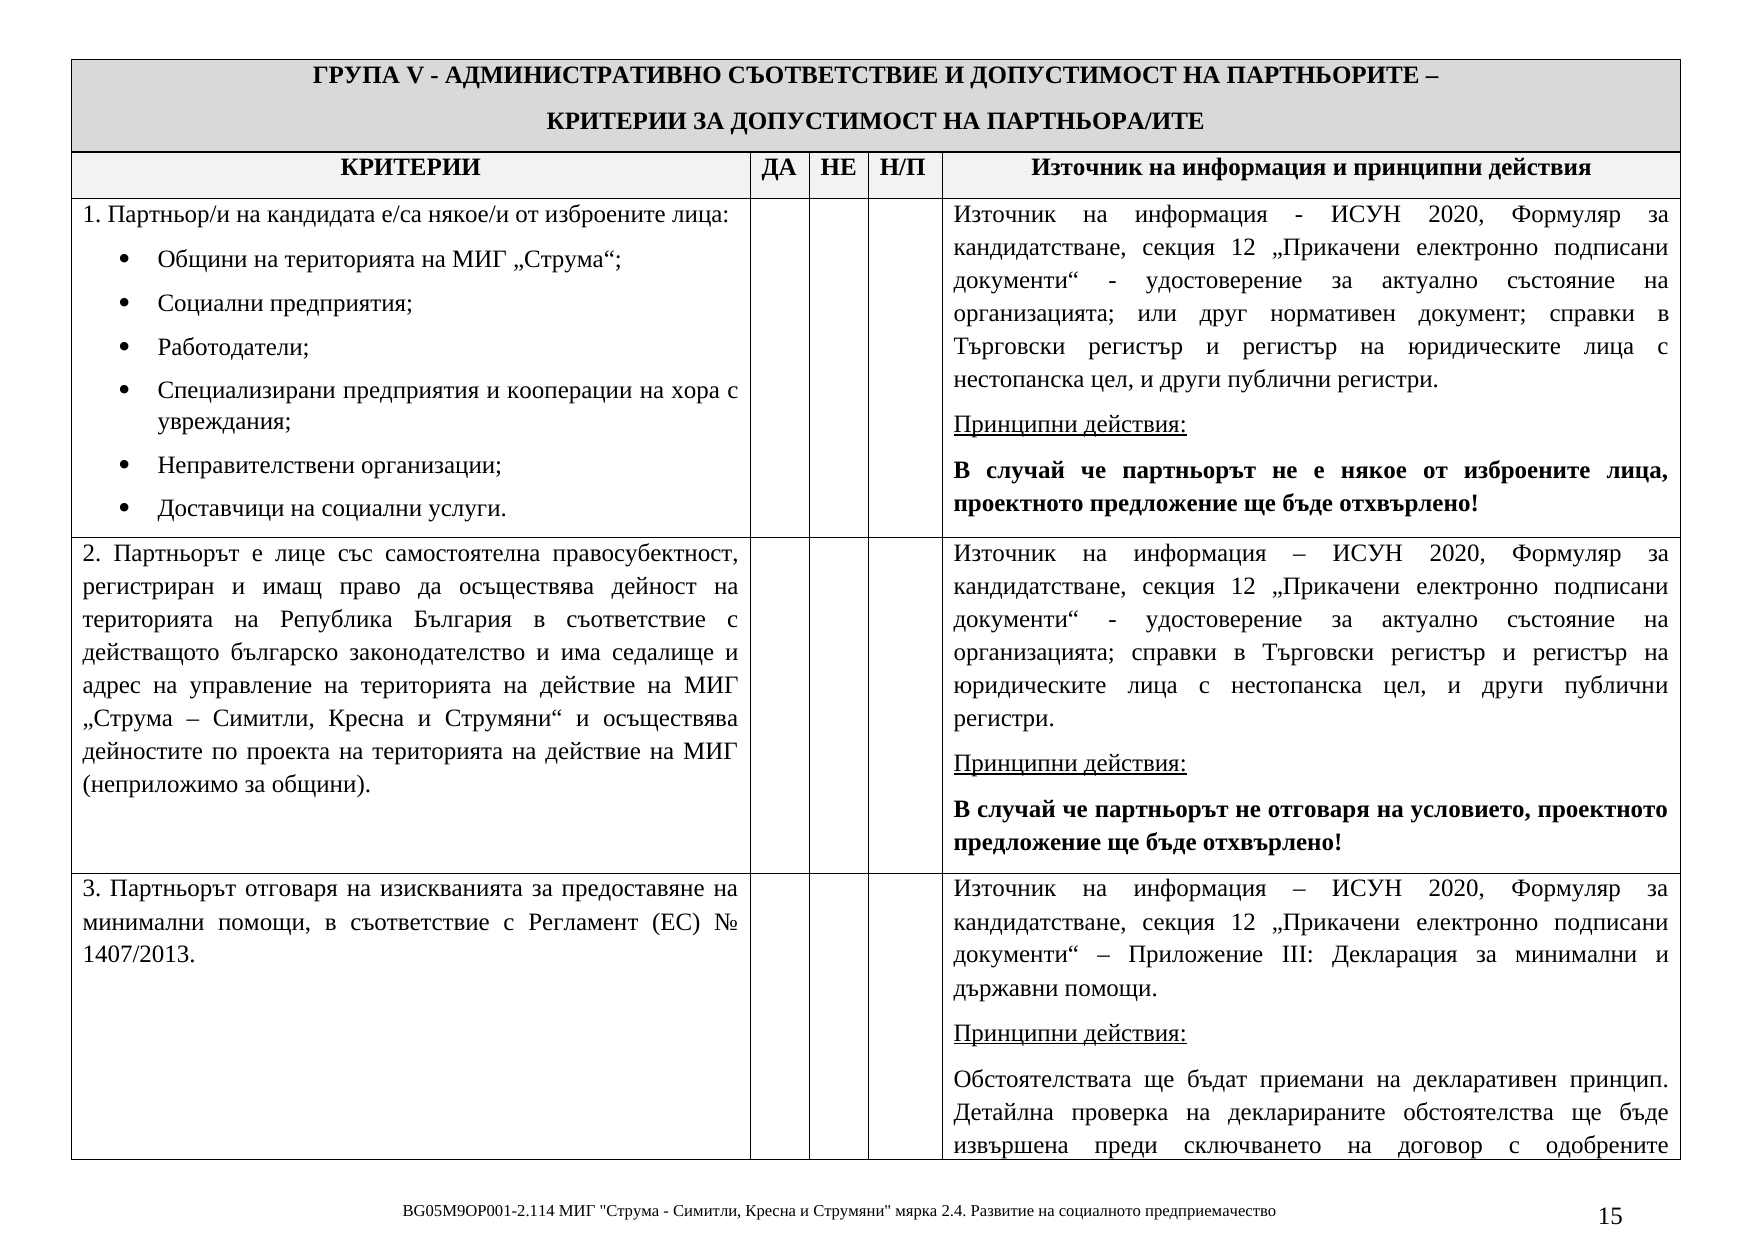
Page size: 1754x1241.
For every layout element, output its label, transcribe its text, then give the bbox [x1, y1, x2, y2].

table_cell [943, 874, 1680, 1158]
table_cell [869, 538, 942, 872]
table_cell НЕ [810, 153, 868, 198]
table_cell [810, 199, 868, 537]
table_cell 1. Партньор/и на кандидата е/са някое/и от изброените лица: Общини на територията на МИГ „Струма“; Социални предприятия; Работодатели; Специализирани предприятия и кооперации на хора с увреждания; Неправителствени организации; Доставчици на социални услуги. [72, 199, 750, 537]
table_cell [751, 874, 809, 1158]
table_cell Н/П [869, 153, 942, 198]
table_cell [869, 874, 942, 1158]
table_cell 2. Партньорът е лице със самостоятелна правосубектност, регистриран и имащ право да осъществява дейност на територията на Република България в съответствие с действащото българско законодателство и има седалище и адрес на управление на територията на действие на МИГ „Струма – Симитли, Кресна и Струмяни“ и осъществява дейностите по проекта на територията на действие на МИГ (неприложимо за общини). [72, 538, 750, 872]
table_cell [810, 538, 868, 872]
table_cell КРИТЕРИИ [72, 153, 750, 198]
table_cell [72, 874, 750, 1158]
table_cell ДА [751, 153, 809, 198]
table_cell Източник на информация и принципни действия [943, 153, 1680, 198]
table_cell [751, 199, 809, 537]
table_cell [810, 874, 868, 1158]
table_cell ГРУПА V - АДМИНИСТРАТИВНО СЪОТВЕТСТВИЕ И ДОПУСТИМОСТ НА ПАРТНЬОРИТЕ – КРИТЕРИИ ЗА ДОПУСТИМОСТ НА ПАРТНЬОРА/ИТЕ [72, 60, 1680, 151]
table_cell Източник на информация - ИСУН 2020, Формуляр за кандидатстване, секция 12 „Прикачени електронно подписани документи“ - удостоверение за актуално състояние на организацията; или друг нормативен документ; справки в Търговски регистър и регистър на юридическите лица с нестопанска цел, и други публични регистри. Принципни действия: В случай че партньорът не е някое от изброените лица, проектното предложение ще бъде отхвърлено! [943, 199, 1680, 537]
table_cell Източник на информация – ИСУН 2020, Формуляр за кандидатстване, секция 12 „Прикачени електронно подписани документи“ - удостоверение за актуално състояние на организацията; справки в Търговски регистър и регистър на юридическите лица с нестопанска цел, и други публични регистри. Принципни действия: В случай че партньорът не отговаря на условието, проектното предложение ще бъде отхвърлено! [943, 538, 1680, 872]
table_cell [751, 538, 809, 872]
table_cell [869, 199, 942, 537]
